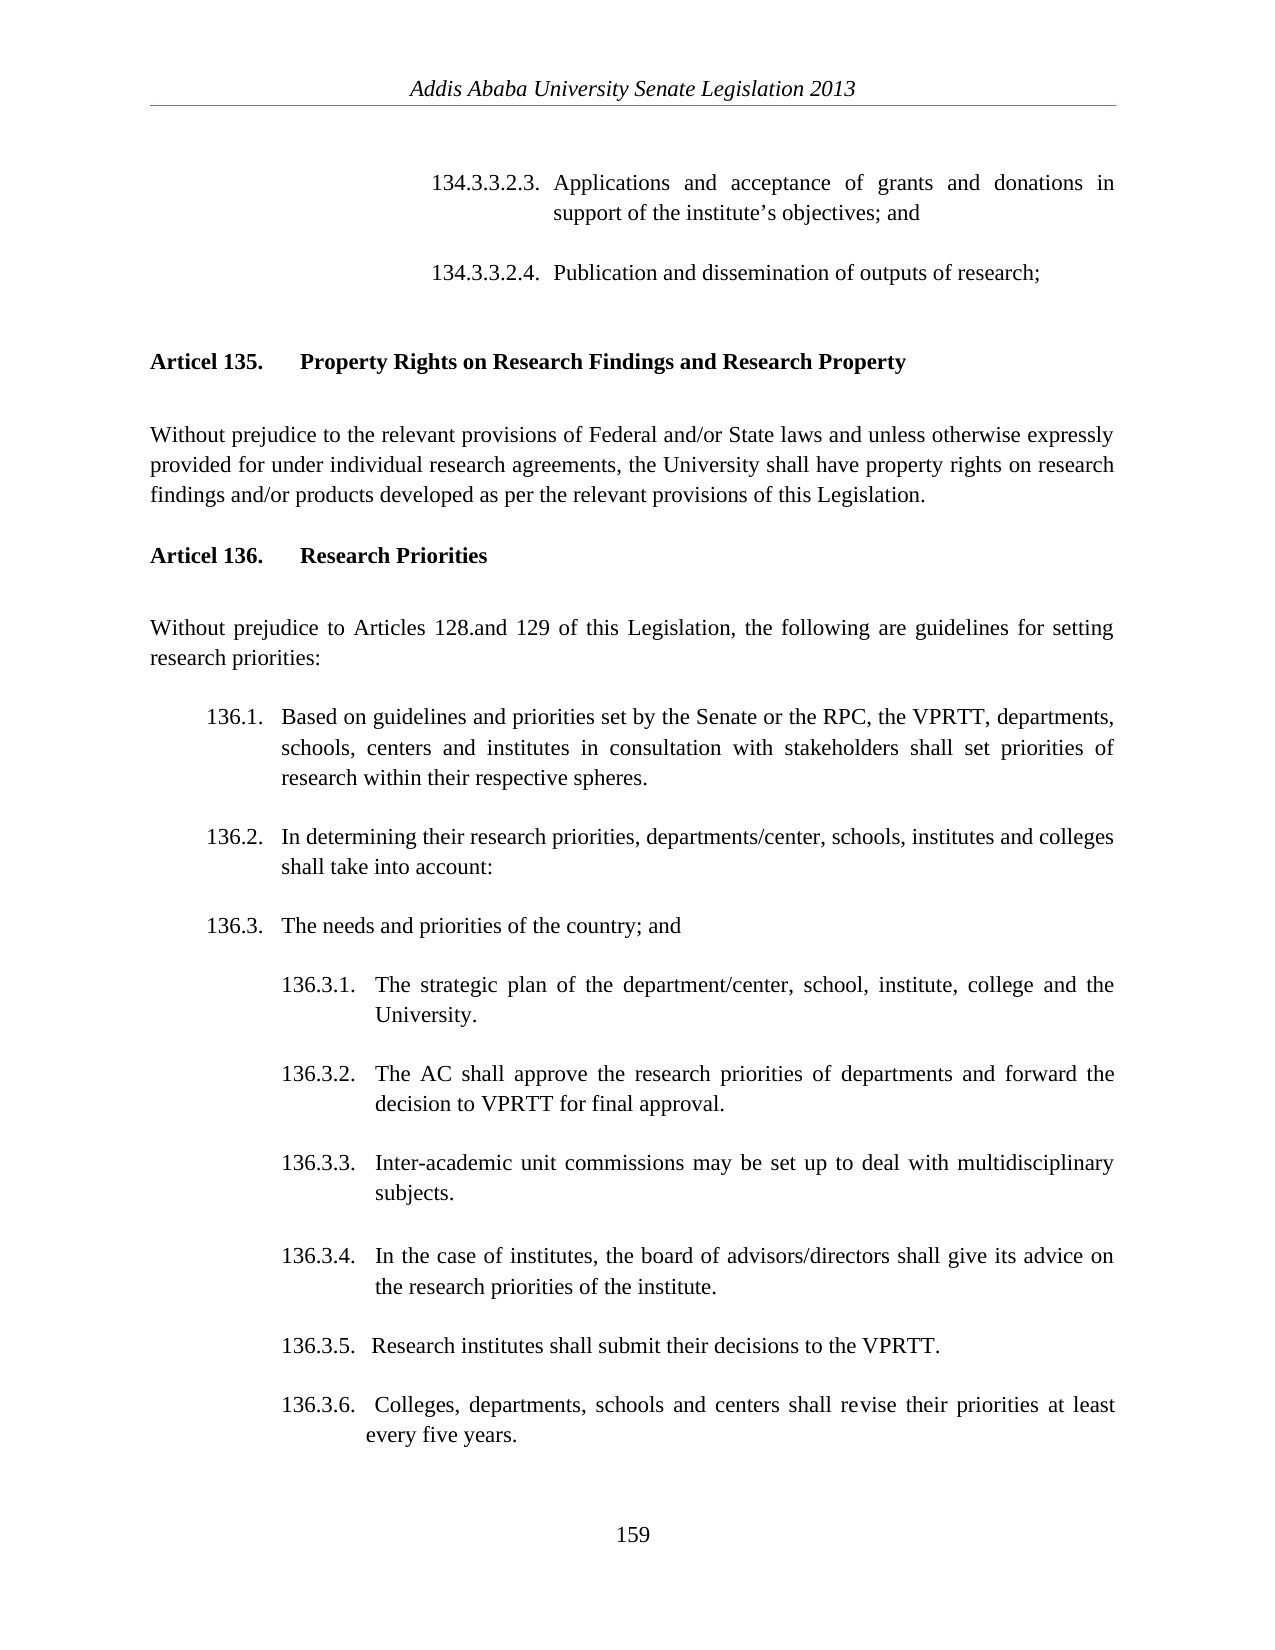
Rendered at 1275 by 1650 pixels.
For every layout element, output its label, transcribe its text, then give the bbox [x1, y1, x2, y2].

list Publication and dissemination of outputs of research; [431, 259, 1116, 286]
list The needs and priorities of the country; and [206, 912, 1116, 938]
list The AC shall approve the research priorities of departments and forward the decision to VPRTT for final approval. [281, 1060, 1116, 1117]
list The strategic plan of the department/center, school, institute, college and the University. [281, 971, 1116, 1027]
list Colleges, departments, schools and centers shall revise their priorities at least every five years. [281, 1391, 1116, 1447]
list In the case of institutes, the board of advisors/directors shall give its advice on the research priorities of the institute. [281, 1243, 1116, 1299]
text Without prejudice to Articles 128.and 129 of this Legislation, the following are guidelines for setting research priorities: [150, 614, 1116, 671]
list In determining their research priorities, departments/center, schools, institutes and colleges shall take into account: [206, 823, 1116, 879]
list Inter-academic unit commissions may be set up to deal with multidisciplinary subjects. [281, 1149, 1116, 1206]
list Based on guidelines and priorities set by the Senate or the RPC, the VPRTT, departments, schools, centers and institutes in consultation with stakeholders shall set priorities of research within their respective spheres. [206, 703, 1116, 790]
list Research Priorities [150, 542, 1116, 568]
text Without prejudice to the relevant provisions of Federal and/or State laws and unless otherwise expressly provided for under individual research agreements, the University shall have property rights on research findings and/or products developed as per the relevant provisions of this Legislation. [150, 421, 1116, 508]
list Applications and acceptance of grants and donations in support of the institute’s objectives; and [431, 168, 1116, 225]
list Property Rights on Research Findings and Research Property [150, 348, 1116, 375]
list Research institutes shall submit their decisions to the VPRTT. [281, 1332, 1116, 1358]
